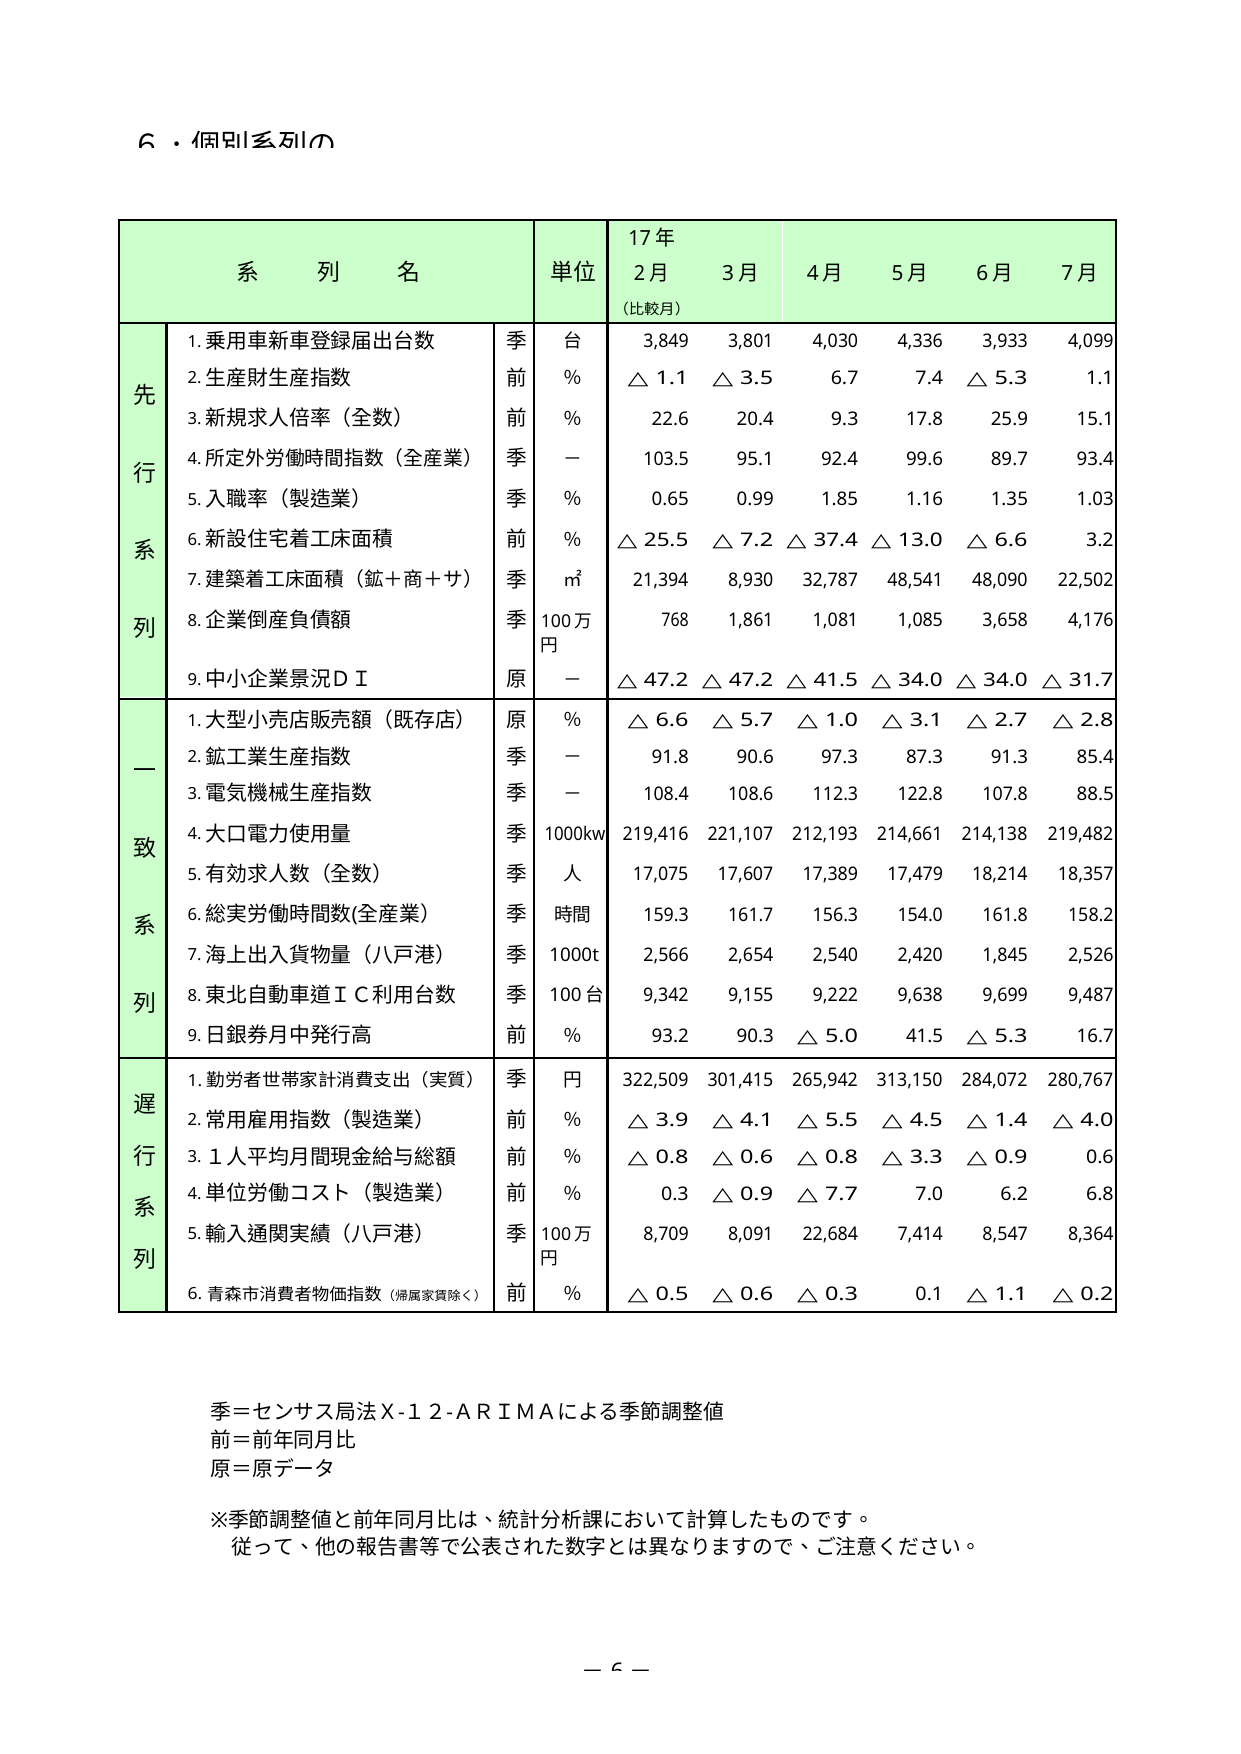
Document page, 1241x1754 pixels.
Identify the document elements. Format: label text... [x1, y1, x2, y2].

table_cell 台 [535, 324, 606, 356]
text 従って、他の報告書等で公表された数字とは異なりますので、ご注意ください。 [231, 1533, 1142, 1560]
table_cell 9. 中小企業景況ＤＩ [168, 656, 493, 697]
table_cell 214,661 [867, 811, 952, 851]
table_cell △ 3.3 [867, 1135, 952, 1172]
table_cell 8. 企業倒産負債額 [168, 597, 493, 656]
table_cell 1.03 [1037, 476, 1115, 516]
table_cell △ 3.5 [698, 356, 782, 395]
table_cell △ 7.7 [783, 1172, 867, 1211]
table_cell △ 0.5 [609, 1270, 698, 1311]
table_cell ％ [535, 356, 606, 395]
table_header 7月 [1037, 221, 1115, 322]
table_cell 季 [495, 435, 533, 476]
table_cell ％ [535, 1135, 606, 1172]
table_cell 6. 総実労働時間数(全産業） [168, 891, 493, 932]
table_cell 25.9 [952, 395, 1037, 435]
table_cell 122.8 [867, 772, 952, 811]
table_cell － [535, 735, 606, 772]
table_cell 18,357 [1037, 851, 1115, 891]
table_cell 219,416 [609, 811, 698, 851]
table_cell ％ [535, 1270, 606, 1311]
table_cell 1.1 [1037, 356, 1115, 395]
table_cell 7. 海上出入貨物量（八戸港） [168, 932, 493, 972]
table_cell 7,414 [867, 1211, 952, 1270]
table_cell 22,684 [783, 1211, 867, 1270]
table_cell 2,420 [867, 932, 952, 972]
table_cell △ 0.2 [1037, 1270, 1115, 1311]
table_cell 前 [495, 356, 533, 395]
table_cell 322,509 [609, 1059, 698, 1097]
table_cell 48,090 [952, 556, 1037, 597]
table_cell 原 [495, 700, 533, 735]
table_cell 161.8 [952, 891, 1037, 932]
table_cell － [535, 656, 606, 697]
table_cell 前 [495, 395, 533, 435]
table_header 4月 [783, 221, 867, 322]
table_cell △ 0.8 [783, 1135, 867, 1172]
table_cell 90.6 [698, 735, 782, 772]
table_cell 5. 入職率（製造業） [168, 476, 493, 516]
table_header 5月 [867, 221, 952, 322]
table_cell 95.1 [698, 435, 782, 476]
table_cell 9.3 [783, 395, 867, 435]
table_cell 301,415 [698, 1059, 782, 1097]
table_cell 89.7 [952, 435, 1037, 476]
table_cell △ 2.7 [952, 700, 1037, 735]
table_cell 前 [495, 1097, 533, 1135]
table_header 系 列 名 [120, 221, 533, 322]
table_cell △ 4.5 [867, 1097, 952, 1135]
table_cell 4,336 [867, 324, 952, 356]
table_cell 7.0 [867, 1172, 952, 1211]
table_cell 5. 有効求人数（全数） [168, 851, 493, 891]
table_cell 313,150 [867, 1059, 952, 1097]
table_cell △ 4.0 [1037, 1097, 1115, 1135]
table_cell 284,072 [952, 1059, 1037, 1097]
table_cell △ 0.8 [609, 1135, 698, 1172]
table_cell 18,214 [952, 851, 1037, 891]
table_cell ％ [535, 516, 606, 556]
table_cell ％ [535, 476, 606, 516]
table_cell 90.3 [698, 1012, 782, 1057]
table_cell △ 4.1 [698, 1097, 782, 1135]
table_cell 108.4 [609, 772, 698, 811]
table_cell 前 [495, 516, 533, 556]
table_cell 17,479 [867, 851, 952, 891]
table_cell 季 [495, 1211, 533, 1270]
table_cell 9,342 [609, 972, 698, 1012]
table_cell 5. 輸入通関実績（八戸港） [168, 1211, 493, 1270]
table_cell 2,526 [1037, 932, 1115, 972]
table_cell 8,709 [609, 1211, 698, 1270]
table_cell 3. 電気機械生産指数 [168, 772, 493, 811]
table_cell 112.3 [783, 772, 867, 811]
table_cell 9,155 [698, 972, 782, 1012]
table_cell △ 31.7 [1037, 656, 1115, 697]
table_cell 1. 大型小売店販売額（既存店） [168, 700, 493, 735]
table_cell 161.7 [698, 891, 782, 932]
table_cell △ 0.9 [952, 1135, 1037, 1172]
table_cell 22.6 [609, 395, 698, 435]
table_cell 41.5 [867, 1012, 952, 1057]
table_cell 4. 大口電力使用量 [168, 811, 493, 851]
table_cell 季 [495, 811, 533, 851]
table_cell ㎡ [535, 556, 606, 597]
table_cell 9. 日銀券月中発行高 [168, 1012, 493, 1057]
table_cell 一致系列 [120, 700, 165, 1057]
table_cell 3,801 [698, 324, 782, 356]
table_cell 季 [495, 972, 533, 1012]
table_cell 季 [495, 556, 533, 597]
table_cell 前 [495, 1172, 533, 1211]
table_cell 48,541 [867, 556, 952, 597]
table_cell 4. 所定外労働時間指数（全産業） [168, 435, 493, 476]
table_cell 32,787 [783, 556, 867, 597]
table_cell 7.4 [867, 356, 952, 395]
table_cell － [535, 772, 606, 811]
table_cell 4,099 [1037, 324, 1115, 356]
table_cell 3,658 [952, 597, 1037, 656]
table_cell 15.1 [1037, 395, 1115, 435]
table_cell 17,389 [783, 851, 867, 891]
table_cell 93.2 [609, 1012, 698, 1057]
table_cell 154.0 [867, 891, 952, 932]
table_cell 8,930 [698, 556, 782, 597]
table_cell 158.2 [1037, 891, 1115, 932]
table_cell 季 [495, 597, 533, 656]
table_cell 原 [495, 656, 533, 697]
table_header 単位 [535, 221, 606, 322]
table_cell 17,607 [698, 851, 782, 891]
text ※季節調整値と前年同月比は、統計分析課において計算したものです。 [210, 1507, 1142, 1533]
table_cell 前 [495, 1270, 533, 1311]
table_cell 6.2 [952, 1172, 1037, 1211]
table_cell 4. 単位労働コスト（製造業） [168, 1172, 493, 1211]
table_cell 1. 乗用車新車登録届出台数 [168, 324, 493, 356]
table_cell 6.8 [1037, 1172, 1115, 1211]
table_cell 9,699 [952, 972, 1037, 1012]
table_cell 0.6 [1037, 1135, 1115, 1172]
table_cell 人 [535, 851, 606, 891]
table_cell 100台 [535, 972, 606, 1012]
table_cell 107.8 [952, 772, 1037, 811]
table_cell ％ [535, 1012, 606, 1057]
table_cell 1.35 [952, 476, 1037, 516]
table_cell △ 6.6 [609, 700, 698, 735]
table_cell 1,861 [698, 597, 782, 656]
table_cell 1.16 [867, 476, 952, 516]
table_cell △ 41.5 [783, 656, 867, 697]
table_cell 9,222 [783, 972, 867, 1012]
table_cell 1,845 [952, 932, 1037, 972]
table_cell △ 34.0 [867, 656, 952, 697]
table_cell 3,849 [609, 324, 698, 356]
table_cell 88.5 [1037, 772, 1115, 811]
table_cell △ 1.1 [952, 1270, 1037, 1311]
table_cell △ 37.4 [783, 516, 867, 556]
table_cell 91.8 [609, 735, 698, 772]
table_cell 100万円 [535, 1211, 606, 1270]
table_cell 季 [495, 851, 533, 891]
table_cell △ 25.5 [609, 516, 698, 556]
table_cell ％ [535, 1097, 606, 1135]
table_cell 159.3 [609, 891, 698, 932]
table_cell 156.3 [783, 891, 867, 932]
table_cell 8,547 [952, 1211, 1037, 1270]
table_cell 1. 勤労者世帯家計消費支出（実質） [168, 1059, 493, 1097]
table_cell 1,081 [783, 597, 867, 656]
table_cell 1.85 [783, 476, 867, 516]
table_cell △ 34.0 [952, 656, 1037, 697]
table_cell 16.7 [1037, 1012, 1115, 1057]
table_cell 2,540 [783, 932, 867, 972]
table_cell 212,193 [783, 811, 867, 851]
table_cell 季 [495, 772, 533, 811]
table_cell 265,942 [783, 1059, 867, 1097]
table_cell △ 5.3 [952, 356, 1037, 395]
table_cell 8. 東北自動車道ＩＣ利用台数 [168, 972, 493, 1012]
table_cell 季 [495, 932, 533, 972]
table_cell 7. 建築着工床面積（鉱＋商＋サ） [168, 556, 493, 597]
table_cell 3. 新規求人倍率（全数） [168, 395, 493, 435]
table_cell △ 2.8 [1037, 700, 1115, 735]
table_cell 87.3 [867, 735, 952, 772]
table_cell 0.3 [609, 1172, 698, 1211]
table_cell △ 0.6 [698, 1135, 782, 1172]
table_cell △ 0.3 [783, 1270, 867, 1311]
table_cell 100万円 [535, 597, 606, 656]
table_cell 円 [535, 1059, 606, 1097]
table_cell △ 3.1 [867, 700, 952, 735]
table_cell △ 1.4 [952, 1097, 1037, 1135]
table_cell ％ [535, 700, 606, 735]
table_cell 280,767 [1037, 1059, 1115, 1097]
table_cell ％ [535, 395, 606, 435]
table_cell 8,364 [1037, 1211, 1115, 1270]
table_cell 20.4 [698, 395, 782, 435]
table_cell 8,091 [698, 1211, 782, 1270]
table_header 17年 2月 （比較月） [609, 221, 698, 322]
table_cell △ 47.2 [698, 656, 782, 697]
table_cell 0.1 [867, 1270, 952, 1311]
table_cell ％ [535, 1172, 606, 1211]
table_cell △ 1.0 [783, 700, 867, 735]
table_cell 4,030 [783, 324, 867, 356]
table_cell △ 5.7 [698, 700, 782, 735]
table_cell 季 [495, 891, 533, 932]
table_cell △ 3.9 [609, 1097, 698, 1135]
table_cell 2. 鉱工業生産指数 [168, 735, 493, 772]
table_cell 前 [495, 1135, 533, 1172]
table_cell 93.4 [1037, 435, 1115, 476]
table_header 6月 [952, 221, 1037, 322]
table_cell 22,502 [1037, 556, 1115, 597]
table_cell 21,394 [609, 556, 698, 597]
table_cell 1,085 [867, 597, 952, 656]
table_cell 3,933 [952, 324, 1037, 356]
table_cell 6.7 [783, 356, 867, 395]
table_cell 3. １人平均月間現金給与総額 [168, 1135, 493, 1172]
table_cell △ 7.2 [698, 516, 782, 556]
table_cell 1000t [535, 932, 606, 972]
table_cell △ 13.0 [867, 516, 952, 556]
table_cell 季 [495, 324, 533, 356]
table_cell 219,482 [1037, 811, 1115, 851]
table_cell 2. 常用雇用指数（製造業） [168, 1097, 493, 1135]
table_cell 99.6 [867, 435, 952, 476]
table_cell △ 0.9 [698, 1172, 782, 1211]
table_cell － [535, 435, 606, 476]
table_cell 9,487 [1037, 972, 1115, 1012]
table_cell 6. 青森市消費者物価指数（帰属家賃除く） [168, 1270, 493, 1311]
table_cell 221,107 [698, 811, 782, 851]
table_cell 17.8 [867, 395, 952, 435]
table_cell 9,638 [867, 972, 952, 1012]
table_cell 1000kw [535, 811, 606, 851]
table_cell △ 5.0 [783, 1012, 867, 1057]
table_cell 91.3 [952, 735, 1037, 772]
table_cell 3.2 [1037, 516, 1115, 556]
table_cell 季 [495, 735, 533, 772]
table_cell 768 [609, 597, 698, 656]
table_cell 103.5 [609, 435, 698, 476]
table_cell 2. 生産財生産指数 [168, 356, 493, 395]
table_cell 17,075 [609, 851, 698, 891]
table_cell 2,566 [609, 932, 698, 972]
text 原＝原データ [210, 1454, 1142, 1482]
table_cell △ 1.1 [609, 356, 698, 395]
table_cell 0.99 [698, 476, 782, 516]
table_cell 2,654 [698, 932, 782, 972]
table_cell 85.4 [1037, 735, 1115, 772]
table_cell 前 [495, 1012, 533, 1057]
table_cell 92.4 [783, 435, 867, 476]
table_cell 季 [495, 1059, 533, 1097]
table_cell 97.3 [783, 735, 867, 772]
table_cell 214,138 [952, 811, 1037, 851]
table_cell 4,176 [1037, 597, 1115, 656]
text 季＝センサス局法Ｘ-１２-ＡＲＩＭＡによる季節調整値前＝前年同月比 [210, 1397, 736, 1454]
table_cell △ 6.6 [952, 516, 1037, 556]
table_cell 先行系列 [120, 324, 165, 697]
table_cell △ 5.3 [952, 1012, 1037, 1057]
table_header 3月 [698, 221, 782, 322]
table_cell 0.65 [609, 476, 698, 516]
table_cell △ 5.5 [783, 1097, 867, 1135]
table_cell 6. 新設住宅着工床面積 [168, 516, 493, 556]
table_cell 時間 [535, 891, 606, 932]
table_cell △ 0.6 [698, 1270, 782, 1311]
table_cell 108.6 [698, 772, 782, 811]
table_cell 遅行系列 [120, 1059, 165, 1311]
table_cell 季 [495, 476, 533, 516]
table_cell △ 47.2 [609, 656, 698, 697]
